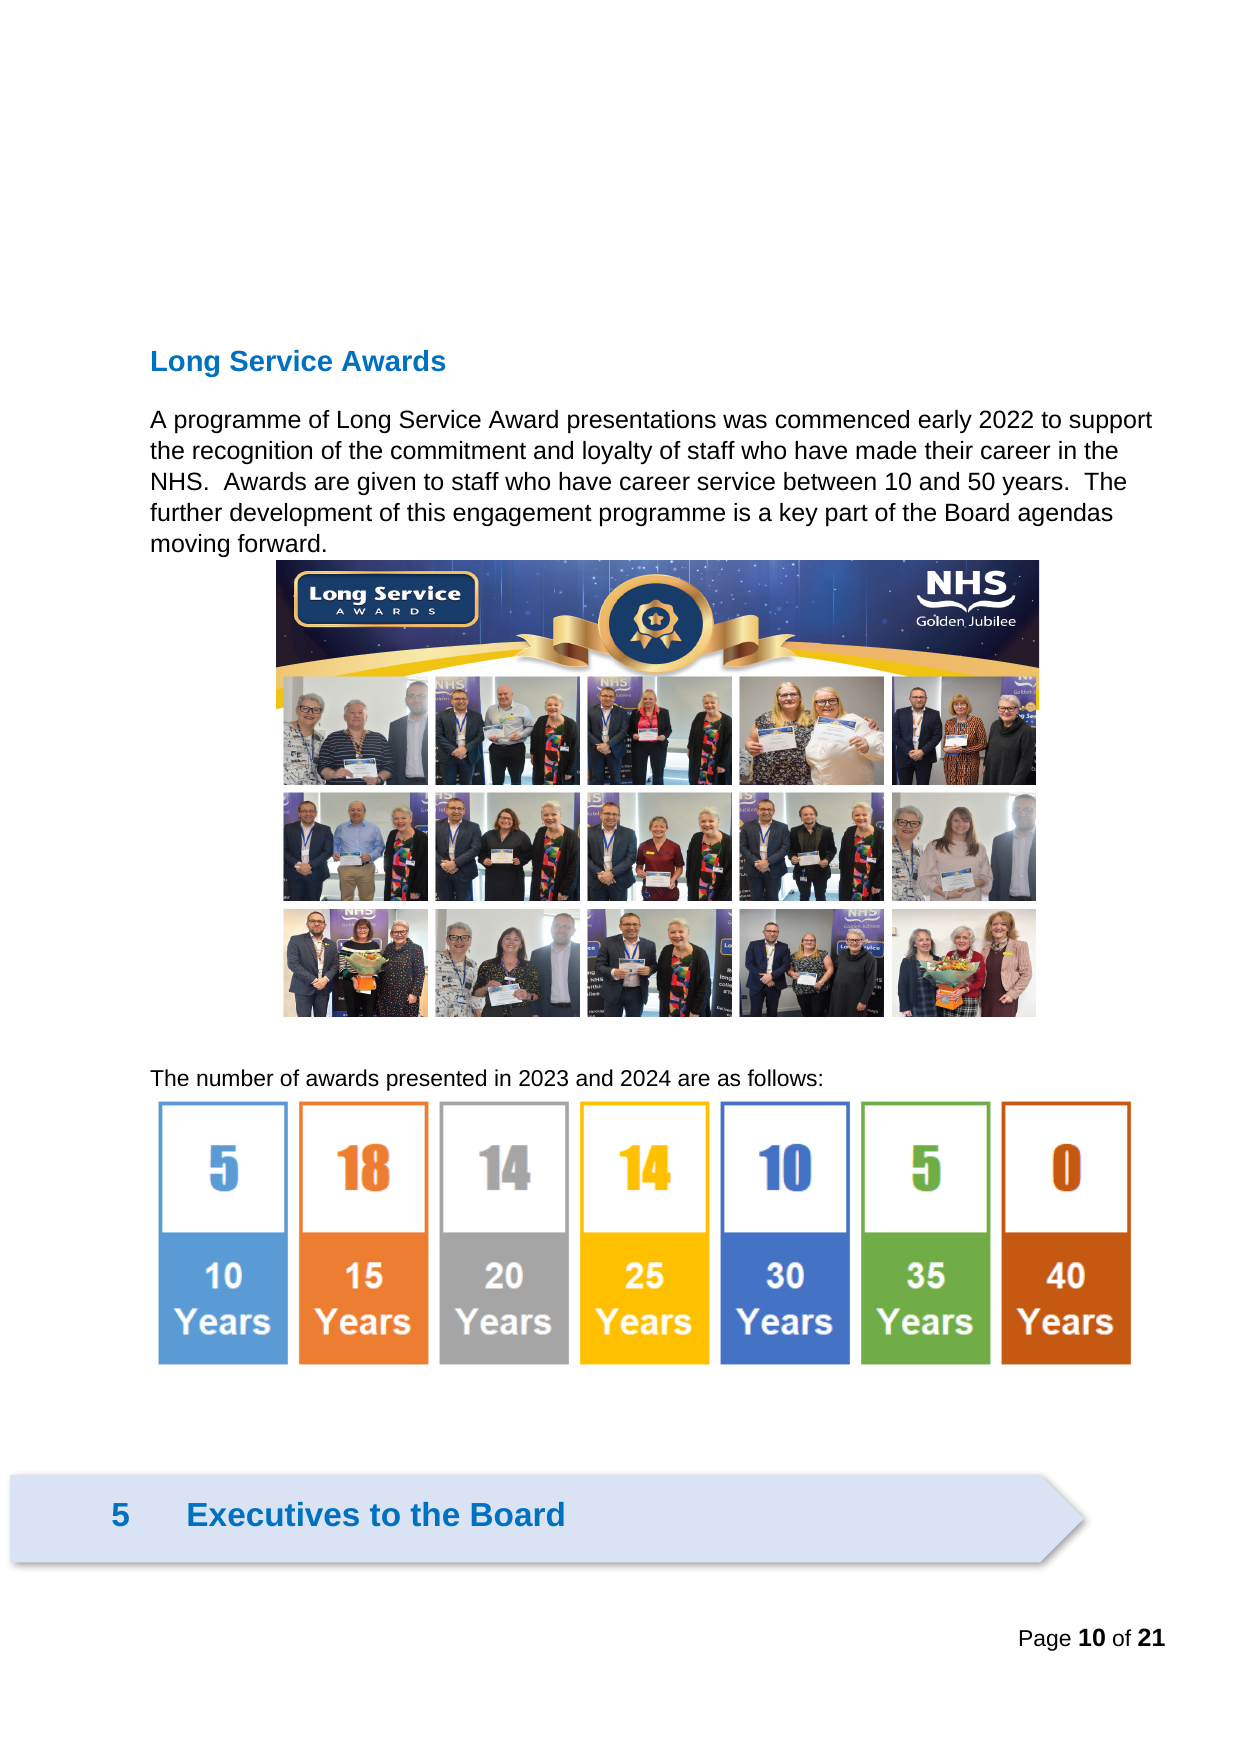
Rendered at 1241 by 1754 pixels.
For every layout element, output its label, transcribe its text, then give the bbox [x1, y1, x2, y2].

text Long Service Awards [75, 344, 1165, 378]
picture [150, 1093, 1141, 1372]
picture [276, 560, 1040, 1018]
text The number of awards presented in 2023 and 2024 are as follows: [150, 1065, 1165, 1091]
text A programme of Long Service Award presentations was commenced early 2022 to support the recognition of the commitment and loyalty of staff who have made their career in the NHS. Awards are given to staff who have career service between 10 and 50 years. The further development of this engagement programme is a key part of the Board agendas moving forward. [150, 405, 1165, 558]
